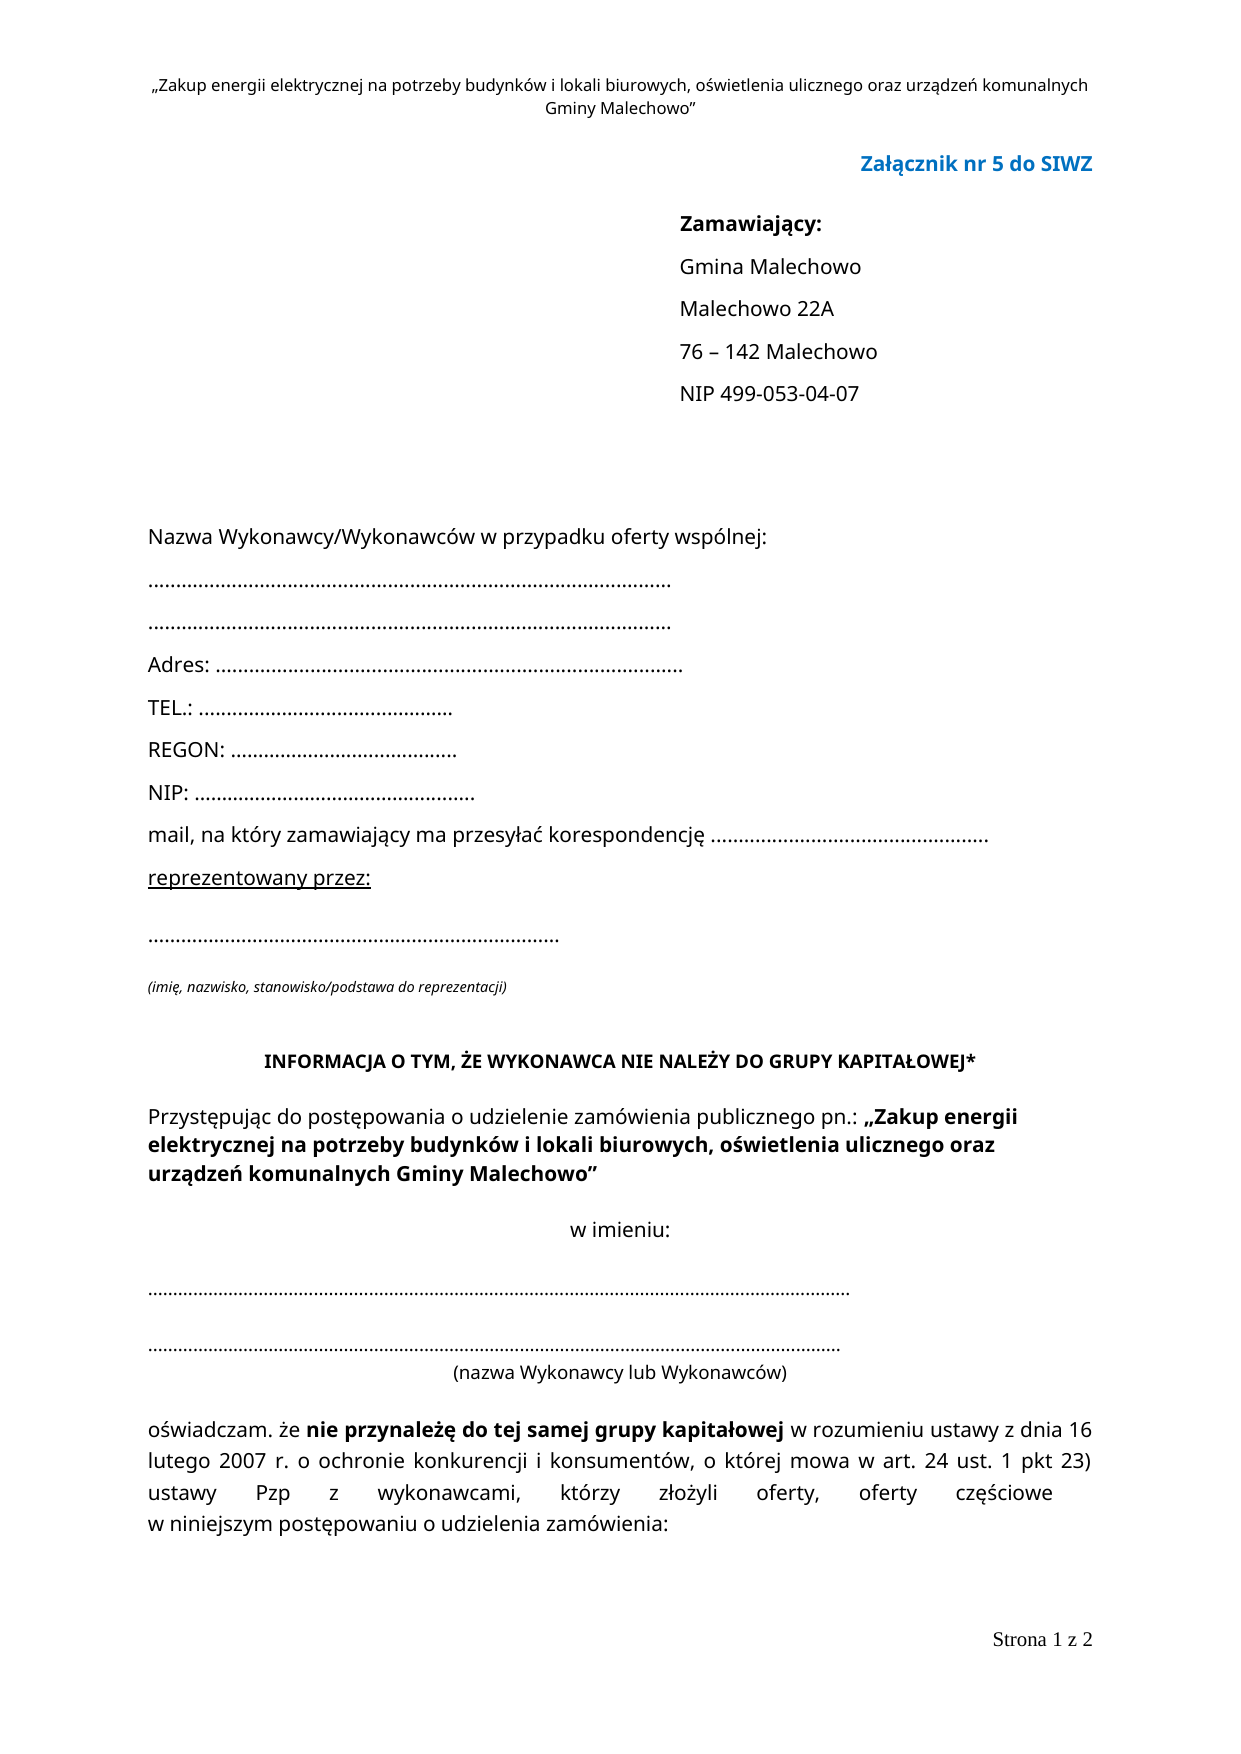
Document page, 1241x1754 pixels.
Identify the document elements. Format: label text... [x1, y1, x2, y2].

text TEL.: .........…………................……… [148, 693, 1092, 721]
text Adres: .................................................................................... [148, 650, 1092, 678]
text reprezentowany przez: [148, 863, 1092, 892]
text Przystępując do postępowania o udzielenie zamówienia publicznego pn.: „Zakup energii elektrycznej na potrzeby budynków i lokali biurowych, oświetlenia ulicznego oraz urządzeń komunalnych Gminy Malechowo” [148, 1102, 1092, 1187]
text .............................................................................................. [148, 565, 1092, 593]
text Załącznik nr 5 do SIWZ [221, 149, 1092, 178]
text (imię, nazwisko, stanowisko/podstawa do reprezentacji) [148, 977, 605, 997]
text mail, na który zamawiający ma przesyłać korespondencję .................................................. [148, 821, 1092, 849]
text Gmina Malechowo [679, 252, 1092, 280]
text oświadczam. że nie przynależę do tej samej grupy kapitałowej w rozumieniu ustawy z dnia 16 lutego 2007 r. o ochronie konkurencji i konsumentów, o której mowa w art. 24 ust. 1 pkt 23) ustawy Pzp z wykonawcami, którzy złożyli oferty, oferty częściowe w niniejszym postępowaniu o udzielenia zamówienia: [148, 1415, 1092, 1537]
text Nazwa Wykonawcy/Wykonawców w przypadku oferty wspólnej: [148, 522, 1092, 551]
text .............................................................................................. [148, 607, 1092, 636]
text NIP: …………………………………............ [148, 778, 1092, 806]
text 76 – 142 Malechowo [679, 337, 1092, 365]
text ..............................................................……........................................................................ [148, 1275, 1092, 1301]
text ………………………………………………………………… [148, 920, 576, 948]
text .......................................................................................................................................... [148, 1331, 1092, 1357]
text Zamawiający: [517, 209, 1092, 238]
text NIP 499-053-04-07 [679, 379, 1092, 408]
text REGON: ………………….................... [148, 735, 1092, 764]
text Malechowo 22A [679, 294, 1092, 323]
text w imieniu: [148, 1216, 1092, 1244]
text (nazwa Wykonawcy lub Wykonawców) [148, 1359, 1092, 1385]
text INFORMACJA O TYM, ŻE WYKONAWCA NIE NALEŻY DO GRUPY KAPITAŁOWEJ* [148, 1048, 1092, 1074]
